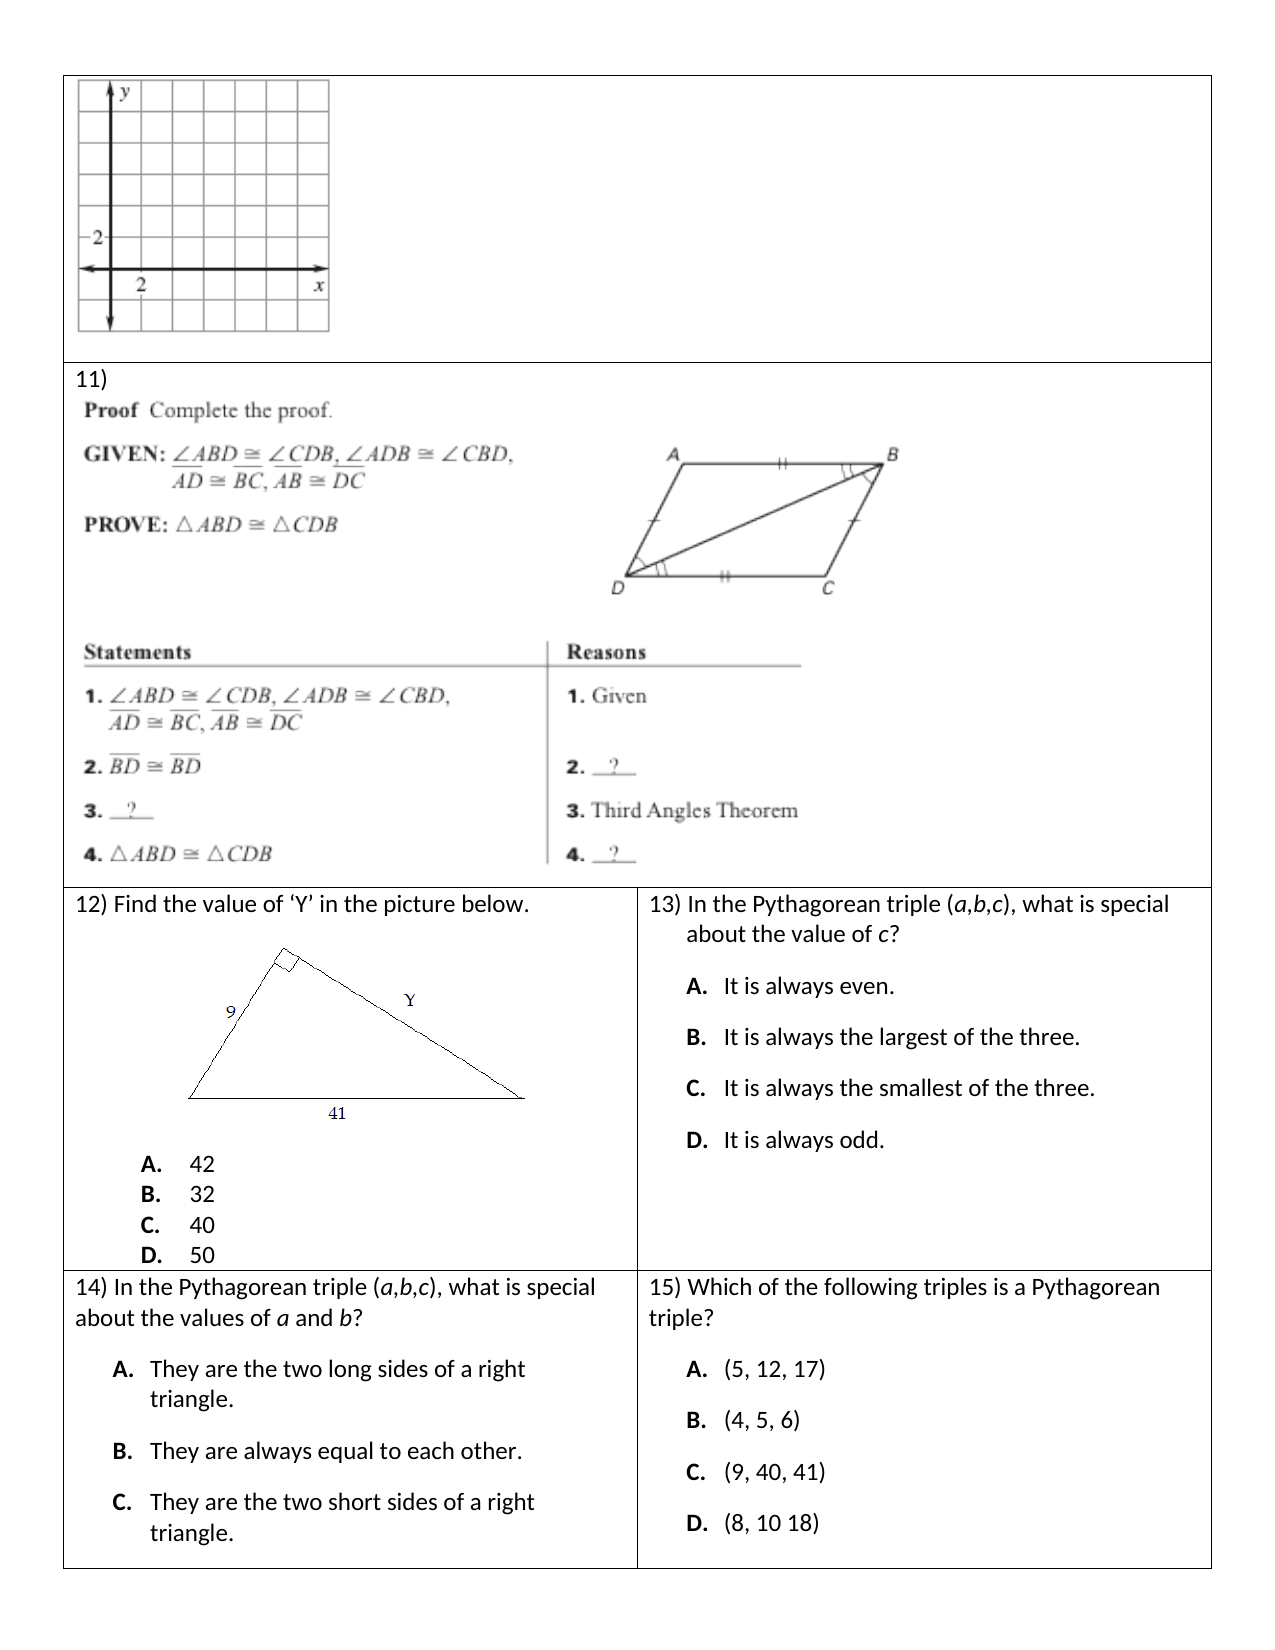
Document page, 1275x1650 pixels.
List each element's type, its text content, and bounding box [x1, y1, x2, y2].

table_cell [64, 1271, 637, 1568]
picture [173, 943, 529, 1123]
table_cell 13) In the Pythagorean triple (a,b,c), what is special about the value of c? A. It is always even. B. It is always the largest of the three. C. It is always the smallest of the three. It is always odd. [638, 888, 1211, 1270]
table_cell 12) Find the value of ‘Y’ in the picture below. 42 32 40 50 [64, 888, 637, 1270]
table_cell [64, 76, 1211, 362]
table_cell 11) [64, 363, 1211, 887]
picture [75, 76, 333, 337]
picture [80, 393, 923, 887]
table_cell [638, 1271, 1211, 1568]
